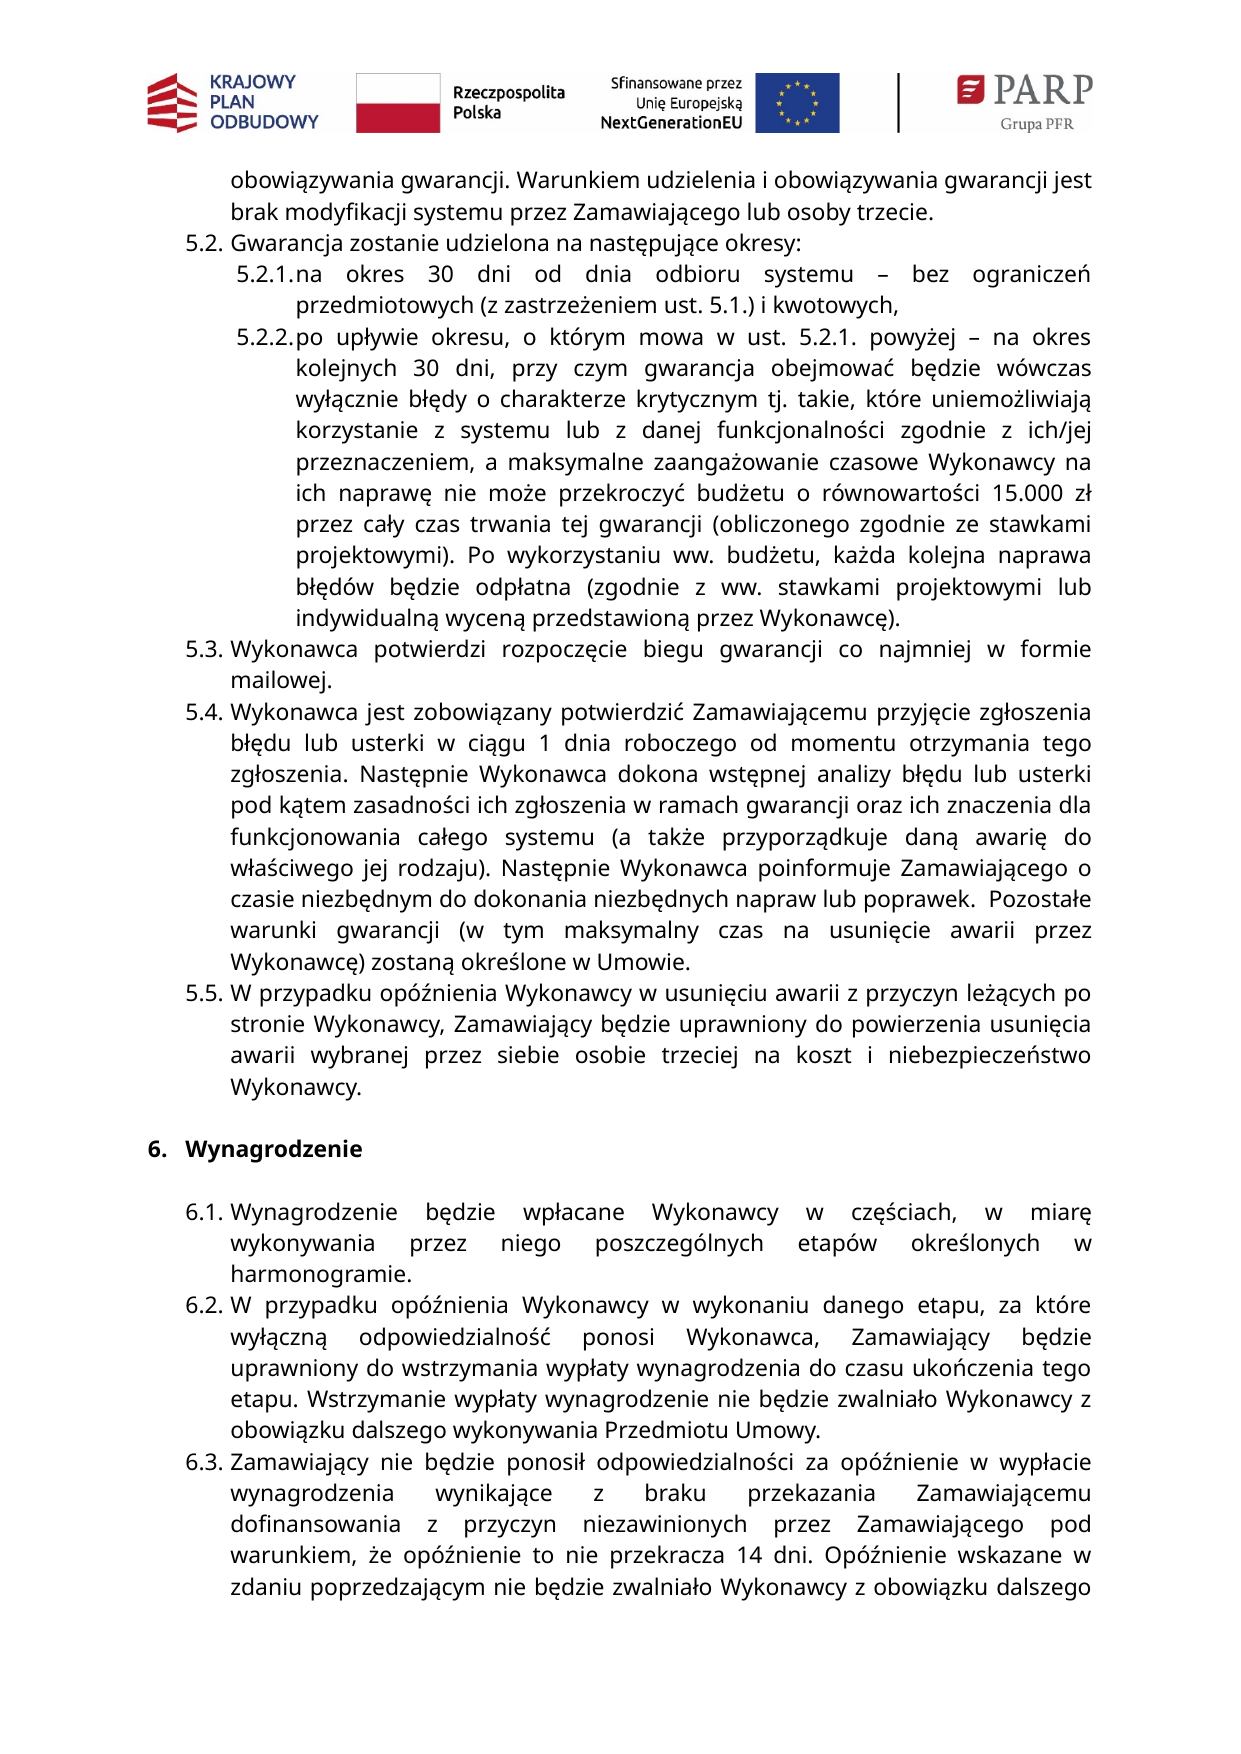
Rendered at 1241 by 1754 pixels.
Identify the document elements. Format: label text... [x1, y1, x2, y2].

list W przypadku opóźnienia Wykonawcy w wykonaniu danego etapu, za które wyłączną odpowiedzialność ponosi Wykonawca, Zamawiający będzie uprawniony do wstrzymania wypłaty wynagrodzenia do czasu ukończenia tego etapu. Wstrzymanie wypłaty wynagrodzenie nie będzie zwalniało Wykonawcy z obowiązku dalszego wykonywania Przedmiotu Umowy. [185, 1289, 1093, 1446]
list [185, 164, 1093, 227]
list Wykonawca potwierdzi rozpoczęcie biegu gwarancji co najmniej w formie mailowej. [185, 633, 1093, 696]
list Wynagrodzenie będzie wpłacane Wykonawcy w częściach, w miarę wykonywania przez niego poszczególnych etapów określonych w harmonogramie. [185, 1196, 1093, 1289]
list W przypadku opóźnienia Wykonawcy w usunięciu awarii z przyczyn leżących po stronie Wykonawcy, Zamawiający będzie uprawniony do powierzenia usunięcia awarii wybranej przez siebie osobie trzeciej na koszt i niebezpieczeństwo Wykonawcy. [185, 977, 1093, 1102]
list Gwarancja zostanie udzielona na następujące okresy: [185, 227, 1093, 258]
list Wynagrodzenie [148, 1133, 1093, 1164]
list po upływie okresu, o którym mowa w ust. 5.2.1. powyżej – na okres kolejnych 30 dni, przy czym gwarancja obejmować będzie wówczas wyłącznie błędy o charakterze krytycznym tj. takie, które uniemożliwiają korzystanie z systemu lub z danej funkcjonalności zgodnie z ich/jej przeznaczeniem, a maksymalne zaangażowanie czasowe Wykonawcy na ich naprawę nie może przekroczyć budżetu o równowartości 15.000 zł przez cały czas trwania tej gwarancji (obliczonego zgodnie ze stawkami projektowymi). Po wykorzystaniu ww. budżetu, każda kolejna naprawa błędów będzie odpłatna (zgodnie z ww. stawkami projektowymi lub indywidualną wyceną przedstawioną przez Wykonawcę). [236, 321, 1093, 633]
list na okres 30 dni od dnia odbioru systemu – bez ograniczeń przedmiotowych (z zastrzeżeniem ust. 5.1.) i kwotowych, [236, 258, 1093, 321]
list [185, 1446, 1093, 1602]
picture [147, 73, 1093, 133]
list Wykonawca jest zobowiązany potwierdzić Zamawiającemu przyjęcie zgłoszenia błędu lub usterki w ciągu 1 dnia roboczego od momentu otrzymania tego zgłoszenia. Następnie Wykonawca dokona wstępnej analizy błędu lub usterki pod kątem zasadności ich zgłoszenia w ramach gwarancji oraz ich znaczenia dla funkcjonowania całego systemu (a także przyporządkuje daną awarię do właściwego jej rodzaju). Następnie Wykonawca poinformuje Zamawiającego o czasie niezbędnym do dokonania niezbędnych napraw lub poprawek. Pozostałe warunki gwarancji (w tym maksymalny czas na usunięcie awarii przez Wykonawcę) zostaną określone w Umowie. [185, 696, 1093, 977]
